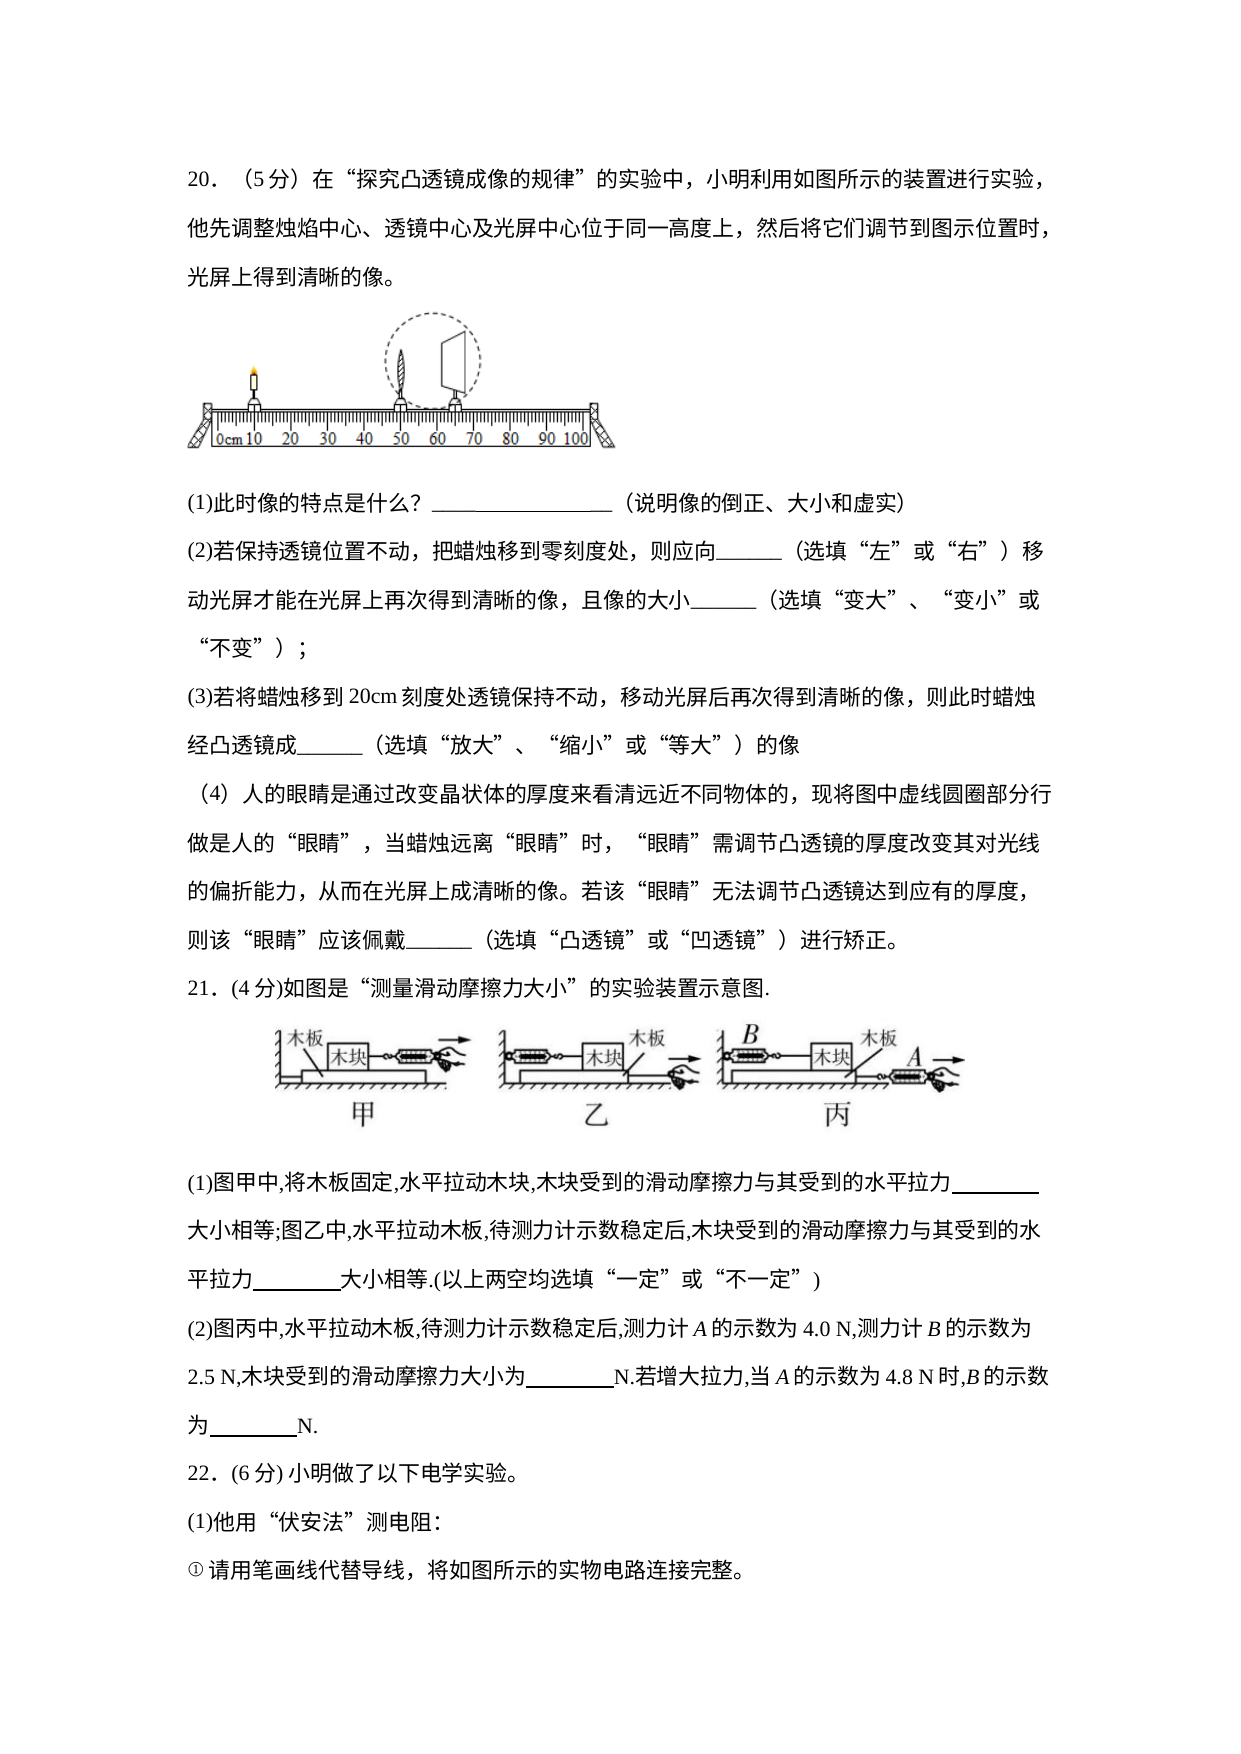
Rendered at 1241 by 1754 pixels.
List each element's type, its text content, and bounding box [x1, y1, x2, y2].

text (2)若保持透镜位置不动，把蜡烛移到零刻度处，则应向______（选填“左”或“右”）移动光屏才能在光屏上再次得到清晰的像，且像的大小______（选填“变大”、“变小”或“不变”）； [187, 533, 1053, 663]
text (2)图丙中,水平拉动木板,待测力计示数稳定后,测力计A的示数为4.0 N,测力计B的示数为2.5 N,木块受到的滑动摩擦力大小为 N.若增大拉力,当A的示数为4.8 N时,B的示数为 N. [187, 1310, 1053, 1440]
picture [275, 1019, 965, 1132]
text ①请用笔画线代替导线，将如图所示的实物电路连接完整。 [187, 1553, 1053, 1585]
text 20．（5分）在“探究凸透镜成像的规律”的实验中，小明利用如图所示的装置进行实验，他先调整烛焰中心、透镜中心及光屏中心位于同一高度上，然后将它们调节到图示位置时，光屏上得到清晰的像。 [187, 162, 1053, 292]
text (1)图甲中,将木板固定,水平拉动木块,木块受到的滑动摩擦力与其受到的水平拉力 大小相等;图乙中,水平拉动木板,待测力计示数稳定后,木块受到的滑动摩擦力与其受到的水平拉力 大小相等.(以上两空均选填“一定”或“不一定”) [187, 1164, 1053, 1294]
picture [187, 307, 619, 452]
text (3)若将蜡烛移到20cm刻度处透镜保持不动，移动光屏后再次得到清晰的像，则此时蜡烛经凸透镜成______（选填“放大”、“缩小”或“等大”）的像 [187, 679, 1053, 761]
text 21．(4分)如图是“测量滑动摩擦力大小”的实验装置示意图. [187, 971, 1053, 1003]
text 22．(6分) 小明做了以下电学实验。 [187, 1456, 1053, 1488]
text （4）人的眼睛是通过改变晶状体的厚度来看清远近不同物体的，现将图中虚线圆圈部分行做是人的“眼睛”，当蜡烛远离“眼睛”时，“眼睛”需调节凸透镜的厚度改变其对光线的偏折能力，从而在光屏上成清晰的像。若该“眼睛”无法调节凸透镜达到应有的厚度，则该“眼睛”应该佩戴______（选填“凸透镜”或“凹透镜”）进行矫正。 [187, 776, 1053, 955]
text (1)他用“伏安法”测电阻： [187, 1504, 1053, 1537]
text (1)此时像的特点是什么？____ __（说明像的倒正、大小和虚实） [187, 485, 1053, 518]
